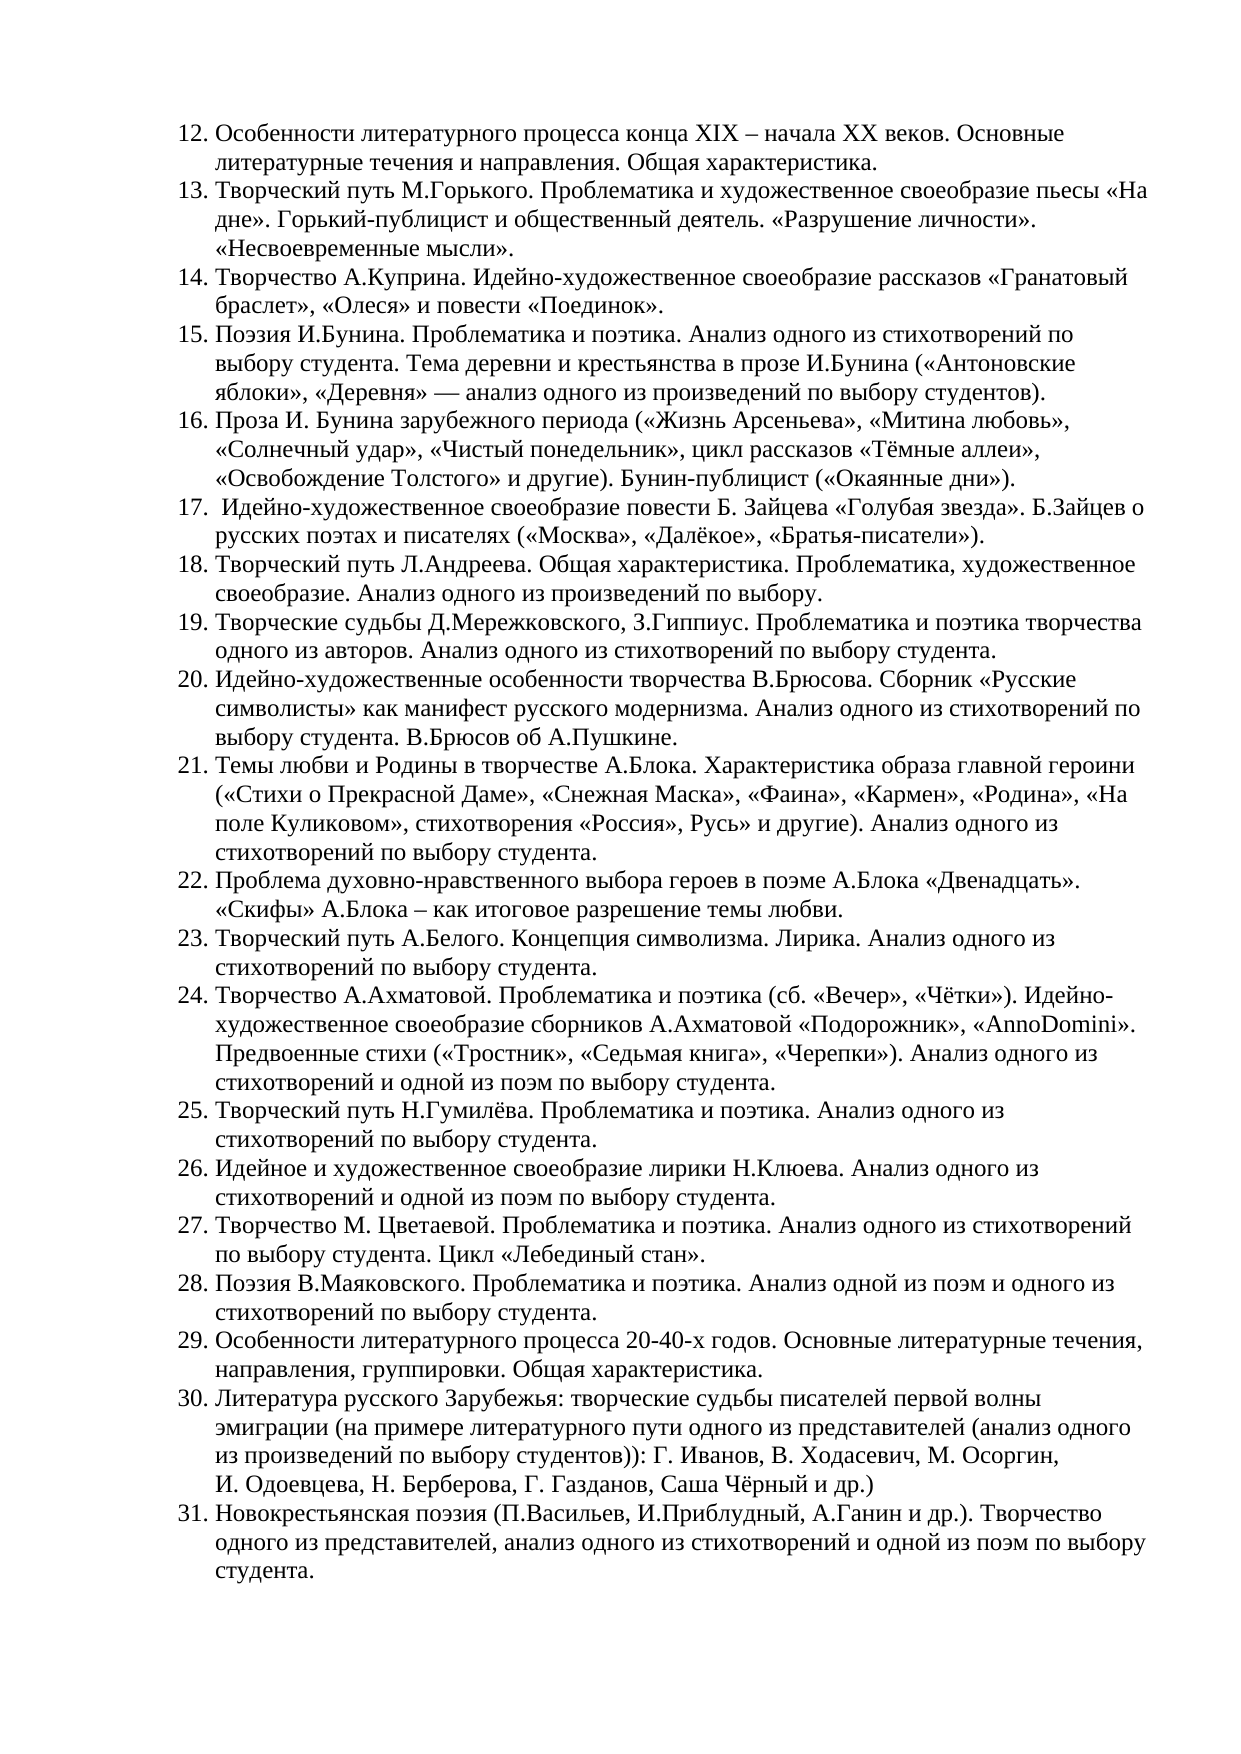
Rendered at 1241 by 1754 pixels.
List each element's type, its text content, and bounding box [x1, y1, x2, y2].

list Творческий путь А.Белого. Концепция символизма. Лирика. Анализ одного из стихотворений по выбору студента. [177, 923, 1152, 981]
list Творческий путь Л.Андреева. Общая характеристика. Проблематика, художественное своеобразие. Анализ одного из произведений по выбору. [177, 549, 1152, 607]
list Идейно-художественное своеобразие повести Б. Зайцева «Голубая звезда». Б.Зайцев о русских поэтах и писателях («Москва», «Далёкое», «Братья-писатели»). [177, 492, 1152, 549]
list Поэзия И.Бунина. Проблематика и поэтика. Анализ одного из стихотворений по выбору студента. Тема деревни и крестьянства в прозе И.Бунина («Антоновские яблоки», «Деревня» — анализ одного из произведений по выбору студентов). [177, 319, 1152, 406]
list Творческий путь М.Горького. Проблематика и художественное своеобразие пьесы «На дне». Горький-публицист и общественный деятель. «Разрушение личности». «Несвоевременные мысли». [177, 176, 1152, 262]
list Особенности литературного процесса конца XIX – начала XX веков. Основные литературные течения и направления. Общая характеристика. [177, 118, 1152, 176]
list Литература русского Зарубежья: творческие судьбы писателей первой волны эмиграции (на примере литературного пути одного из представителей (анализ одного из произведений по выбору студентов)): Г. Иванов, В. Ходасевич, М. Осоргин, И. Одоевцева, Н. Берберова, Г. Газданов, Саша Чёрный и др.) [177, 1383, 1152, 1498]
list Особенности литературного процесса 20-40-х годов. Основные литературные течения, направления, группировки. Общая характеристика. [177, 1326, 1152, 1383]
list Новокрестьянская поэзия (П.Васильев, И.Приблудный, А.Ганин и др.). Творчество одного из представителей, анализ одного из стихотворений и одной из поэм по выбору студента. [177, 1498, 1152, 1584]
list Идейно-художественные особенности творчества В.Брюсова. Сборник «Русские символисты» как манифест русского модернизма. Анализ одного из стихотворений по выбору студента. В.Брюсов об А.Пушкине. [177, 664, 1152, 751]
list Проблема духовно-нравственного выбора героев в поэме А.Блока «Двенадцать». «Скифы» А.Блока – как итоговое разрешение темы любви. [177, 866, 1152, 923]
list Творческие судьбы Д.Мережковского, З.Гиппиус. Проблематика и поэтика творчества одного из авторов. Анализ одного из стихотворений по выбору студента. [177, 607, 1152, 664]
list Поэзия В.Маяковского. Проблематика и поэтика. Анализ одной из поэм и одного из стихотворений по выбору студента. [177, 1268, 1152, 1326]
list Творческий путь Н.Гумилёва. Проблематика и поэтика. Анализ одного из стихотворений по выбору студента. [177, 1096, 1152, 1153]
list Творчество А.Куприна. Идейно-художественное своеобразие рассказов «Гранатовый браслет», «Олеся» и повести «Поединок». [177, 262, 1152, 319]
list Идейное и художественное своеобразие лирики Н.Клюева. Анализ одного из стихотворений и одной из поэм по выбору студента. [177, 1153, 1152, 1211]
list Темы любви и Родины в творчестве А.Блока. Характеристика образа главной героини («Стихи о Прекрасной Даме», «Снежная Маска», «Фаина», «Кармен», «Родина», «На поле Куликовом», стихотворения «Россия», Русь» и другие). Анализ одного из стихотворений по выбору студента. [177, 751, 1152, 866]
list Проза И. Бунина зарубежного периода («Жизнь Арсеньева», «Митина любовь», «Солнечный удар», «Чистый понедельник», цикл рассказов «Тёмные аллеи», «Освобождение Толстого» и другие). Бунин-публицист («Окаянные дни»). [177, 406, 1152, 492]
list Творчество М. Цветаевой. Проблематика и поэтика. Анализ одного из стихотворений по выбору студента. Цикл «Лебединый стан». [177, 1211, 1152, 1268]
list Творчество А.Ахматовой. Проблематика и поэтика (сб. «Вечер», «Чётки»). Идейно-художественное своеобразие сборников А.Ахматовой «Подорожник», «AnnoDomini». Предвоенные стихи («Тростник», «Седьмая книга», «Черепки»). Анализ одного из стихотворений и одной из поэм по выбору студента. [177, 981, 1152, 1096]
